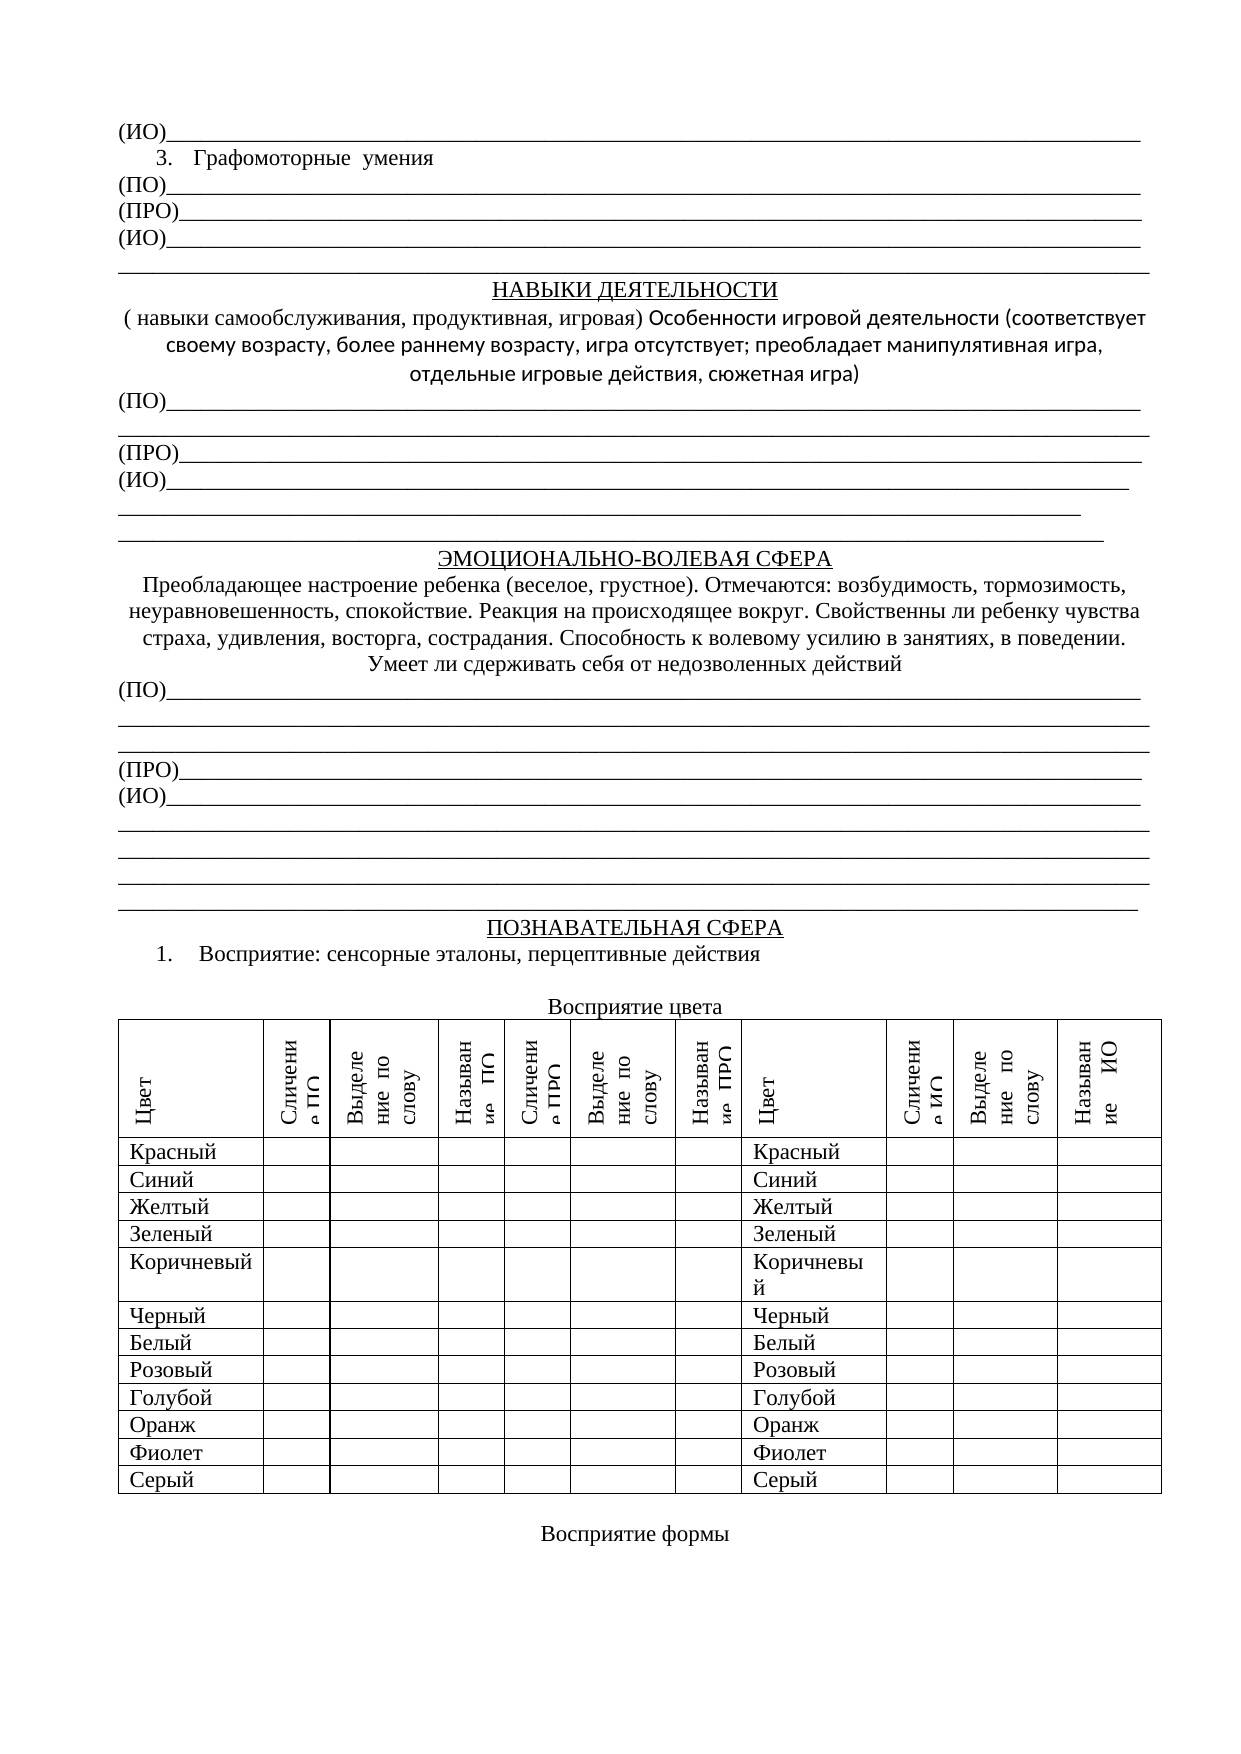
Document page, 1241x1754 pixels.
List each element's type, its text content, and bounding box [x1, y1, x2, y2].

table_header Цвет [119, 1020, 263, 1137]
table_cell [954, 1193, 1057, 1219]
table_cell [331, 1384, 438, 1410]
table_cell [439, 1411, 504, 1438]
table_cell Синий [119, 1166, 263, 1192]
table_cell [331, 1166, 438, 1192]
table_cell [505, 1439, 570, 1465]
table_header Сличение ПРО [505, 1020, 570, 1137]
table_cell [331, 1302, 438, 1328]
text (ИО)____________________________________________________________________________________________________________________________________________________________________________________________________________________________________________________________________________________________________________________________________________________________________________________________________________________________________________________________ [118, 782, 1152, 914]
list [118, 171, 1152, 197]
table_cell Синий [742, 1166, 886, 1192]
table_cell [676, 1329, 741, 1355]
table_cell [264, 1466, 329, 1492]
table_cell [954, 1329, 1057, 1355]
table_cell Коричневый [742, 1248, 886, 1301]
table_cell [331, 1329, 438, 1355]
table_cell [264, 1248, 329, 1301]
table_cell [676, 1193, 741, 1219]
text ПОЗНАВАТЕЛЬНАЯ СФЕРА [118, 914, 1152, 940]
text НАВЫКИ ДЕЯТЕЛЬНОСТИ [118, 276, 1152, 303]
table_cell Красный [119, 1138, 263, 1165]
table_cell Черный [119, 1302, 263, 1328]
table_cell [887, 1248, 953, 1301]
table_cell [439, 1193, 504, 1219]
table_cell [505, 1166, 570, 1192]
table_cell [571, 1329, 675, 1355]
table_cell [887, 1384, 953, 1410]
table_cell Серый [119, 1466, 263, 1492]
table_cell [331, 1356, 438, 1383]
table_cell [264, 1439, 329, 1465]
table_cell [887, 1221, 953, 1247]
table_header Сличение ПО [264, 1020, 329, 1137]
table_cell [331, 1248, 438, 1301]
table_header Выделе ние по слову ПРО [571, 1020, 675, 1137]
table_cell [676, 1384, 741, 1410]
table_cell [887, 1439, 953, 1465]
table_cell [887, 1138, 953, 1165]
table_cell [264, 1166, 329, 1192]
table_cell [439, 1166, 504, 1192]
table_cell [571, 1439, 675, 1465]
table_cell [1058, 1221, 1161, 1247]
text (ПО)_______________________________________________________________________________________________________________________________________________________________________________ [118, 387, 1152, 439]
table_cell [954, 1384, 1057, 1410]
table_cell [505, 1193, 570, 1219]
table_cell [1058, 1439, 1161, 1465]
table_cell [676, 1411, 741, 1438]
table_cell Белый [119, 1329, 263, 1355]
table_cell [1058, 1138, 1161, 1165]
text Преобладающее настроение ребенка (веселое, грустное). Отмечаются: возбудимость, тормозимость, неуравновешенность, спокойствие. Реакция на происходящее вокруг. Свойственны ли ребенку чувства страха, удивления, восторга, сострадания. Способность к волевому усилию в занятиях, в поведении. Умеет ли сдерживать себя от недозволенных действий [118, 571, 1152, 677]
table_cell Черный [742, 1302, 886, 1328]
table_cell [439, 1329, 504, 1355]
table_header Называние ИО [1058, 1020, 1161, 1137]
table_cell [954, 1138, 1057, 1165]
table_cell [676, 1302, 741, 1328]
table_cell [571, 1248, 675, 1301]
text Восприятие формы [118, 1520, 1152, 1546]
table_cell [505, 1384, 570, 1410]
table_cell [264, 1329, 329, 1355]
table_cell [1058, 1384, 1161, 1410]
table_cell Оранж [742, 1411, 886, 1438]
table_cell [887, 1193, 953, 1219]
table_cell [439, 1356, 504, 1383]
table_cell [505, 1248, 570, 1301]
table_cell [264, 1411, 329, 1438]
table_cell [264, 1138, 329, 1165]
table_cell Коричневый [119, 1248, 263, 1301]
table_cell [676, 1439, 741, 1465]
table_cell [264, 1302, 329, 1328]
table_cell Розовый [119, 1356, 263, 1383]
table_cell Голубой [119, 1384, 263, 1410]
table_cell [954, 1221, 1057, 1247]
table_cell [1058, 1166, 1161, 1192]
table_cell [954, 1439, 1057, 1465]
text (ИО)____________________________________________________________________________________ [118, 466, 1152, 492]
table_cell [887, 1356, 953, 1383]
table_cell [264, 1221, 329, 1247]
table_cell [1058, 1356, 1161, 1383]
table_cell [505, 1466, 570, 1492]
table_header Выделе ние по слову ПО [331, 1020, 438, 1137]
table_cell Голубой [742, 1384, 886, 1410]
text (ПО)_________________________________________________________________________________________________________________________________________________________________________________________________________________________________________________________________________ [118, 677, 1152, 756]
table_header Сличение ИО [887, 1020, 953, 1137]
table_cell [439, 1302, 504, 1328]
table_cell Белый [742, 1329, 886, 1355]
table_cell [439, 1384, 504, 1410]
table_cell [1058, 1411, 1161, 1438]
table_header Называние ПРО [676, 1020, 741, 1137]
table_header Цвет [742, 1020, 886, 1137]
table_cell [331, 1411, 438, 1438]
table_cell [676, 1138, 741, 1165]
table_cell [954, 1411, 1057, 1438]
table_header Называние ПО [439, 1020, 504, 1137]
list Восприятие: сенсорные эталоны, перцептивные действия [156, 940, 1152, 966]
table_cell [1058, 1466, 1161, 1492]
table_cell [571, 1466, 675, 1492]
table_cell [439, 1439, 504, 1465]
table_cell [954, 1466, 1057, 1492]
table_cell [264, 1384, 329, 1410]
table_cell [505, 1221, 570, 1247]
table_cell [1058, 1329, 1161, 1355]
table_cell [439, 1466, 504, 1492]
table_cell [676, 1166, 741, 1192]
table_cell [887, 1411, 953, 1438]
table_cell [887, 1166, 953, 1192]
table_cell [887, 1466, 953, 1492]
table_cell [505, 1411, 570, 1438]
text Восприятие цвета [118, 993, 1152, 1019]
table_cell Фиолет [742, 1439, 886, 1465]
table_cell [505, 1356, 570, 1383]
table_cell [676, 1356, 741, 1383]
table_cell Зеленый [119, 1221, 263, 1247]
text ЭМОЦИОНАЛЬНО-ВОЛЕВАЯ СФЕРА [118, 545, 1152, 571]
table_cell Розовый [742, 1356, 886, 1383]
table_cell [264, 1193, 329, 1219]
table_cell Фиолет [119, 1439, 263, 1465]
table_cell [571, 1411, 675, 1438]
table_cell Оранж [119, 1411, 263, 1438]
list (ИО)_____________________________________________________________________________________ [118, 118, 1152, 144]
text ( навыки самообслуживания, продуктивная, игровая) Особенности игровой деятельности (соответствует своему возрасту, более раннему возрасту, игра отсутствует; преобладает манипулятивная игра, отдельные игровые действия, сюжетная игра) [118, 303, 1152, 387]
table_cell [331, 1193, 438, 1219]
table_cell Желтый [742, 1193, 886, 1219]
table_cell [331, 1138, 438, 1165]
table_cell [505, 1329, 570, 1355]
table_cell Красный [742, 1138, 886, 1165]
text (ПРО)____________________________________________________________________________________ [118, 439, 1152, 466]
table_cell [331, 1466, 438, 1492]
table_cell [571, 1356, 675, 1383]
table_cell [571, 1166, 675, 1192]
table_cell Желтый [119, 1193, 263, 1219]
table_cell [439, 1221, 504, 1247]
table_cell [571, 1302, 675, 1328]
table_cell [331, 1439, 438, 1465]
table_cell [571, 1384, 675, 1410]
table_cell [887, 1329, 953, 1355]
table_cell [1058, 1248, 1161, 1301]
table_cell [676, 1221, 741, 1247]
table_cell [331, 1221, 438, 1247]
table_cell [676, 1248, 741, 1301]
table_cell [439, 1138, 504, 1165]
table_cell [571, 1193, 675, 1219]
list (ПРО)____________________________________________________________________________________ [118, 197, 1152, 223]
table_cell [571, 1138, 675, 1165]
table_cell [571, 1221, 675, 1247]
text (ПРО)____________________________________________________________________________________ [118, 756, 1152, 782]
list (ИО)_____________________________________________________________________________________ __________________________________________________________________________________________ [118, 223, 1152, 276]
text ____________________________________________________________________________________ ______________________________________________________________________________________ [118, 492, 1152, 545]
table_cell [505, 1138, 570, 1165]
table_cell [954, 1302, 1057, 1328]
table_cell [1058, 1302, 1161, 1328]
table_cell [264, 1356, 329, 1383]
table_cell Зеленый [742, 1221, 886, 1247]
table_cell Серый [742, 1466, 886, 1492]
table_cell [887, 1302, 953, 1328]
table_header Выделе ние по слову ИО О [954, 1020, 1057, 1137]
table_cell [439, 1248, 504, 1301]
table_cell [954, 1248, 1057, 1301]
table_cell [676, 1466, 741, 1492]
list Графомоторные умения [156, 144, 1152, 171]
table_cell [1058, 1193, 1161, 1219]
table_cell [954, 1356, 1057, 1383]
table_cell [954, 1166, 1057, 1192]
table_cell [505, 1302, 570, 1328]
